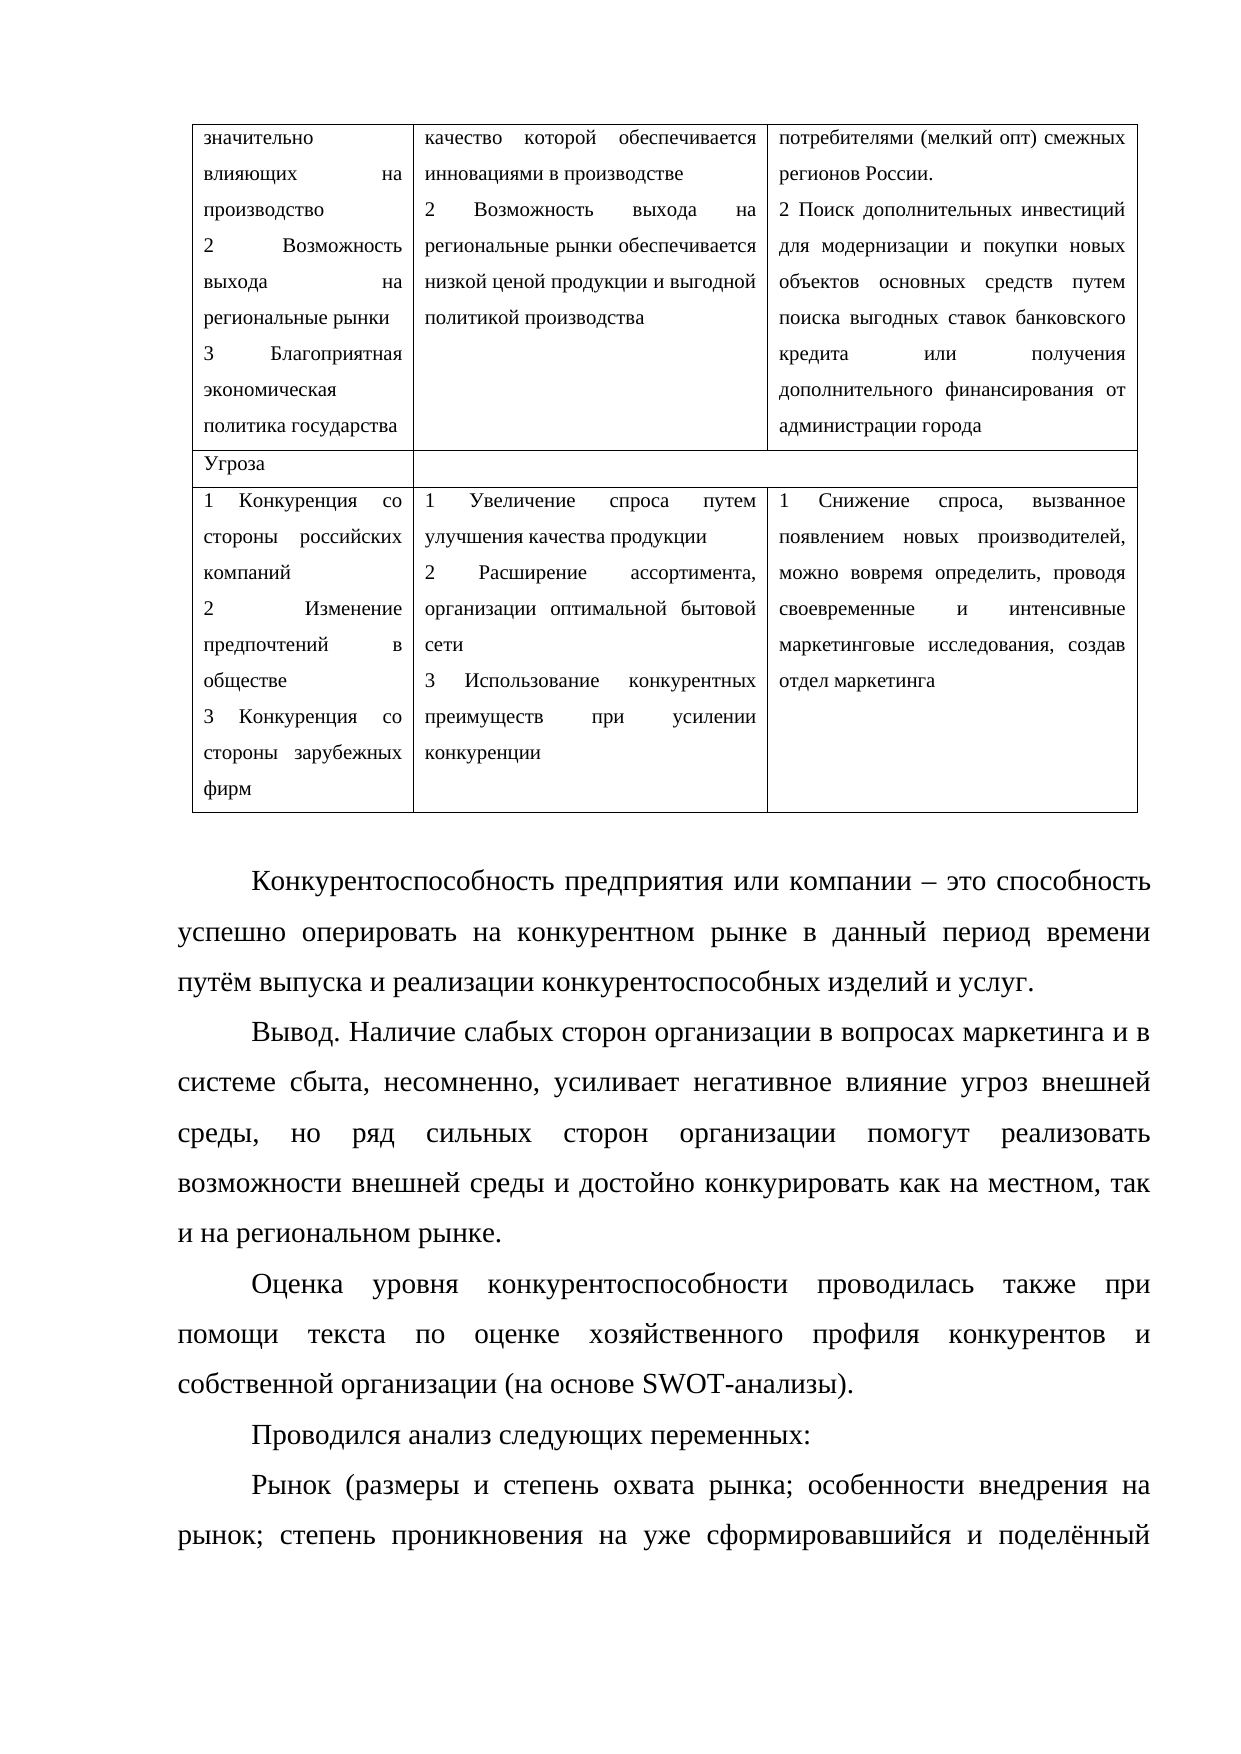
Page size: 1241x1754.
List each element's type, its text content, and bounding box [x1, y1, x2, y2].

text Оценка уровня конкурентоспособности проводилась также при помощи текста по оценке хозяйственного профиля конкурентов и собственной организации (на основе SWOT-анализы). [177, 1266, 1152, 1400]
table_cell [768, 125, 1137, 449]
table_cell [414, 451, 1137, 487]
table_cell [193, 125, 413, 449]
text Проводился анализ следующих переменных: [177, 1417, 1152, 1450]
table_cell 1 Увеличение спроса путем улучшения качества продукции 2 Расширение ассортимента, организации оптимальной бытовой сети 3 Использование конкурентных преимуществ при усилении конкуренции [414, 488, 767, 812]
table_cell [414, 125, 767, 449]
text Вывод. Наличие слабых сторон организации в вопросах маркетинга и в системе сбыта, несомненно, усиливает негативное влияние угроз внешней среды, но ряд сильных сторон организации помогут реализовать возможности внешней среды и достойно конкурировать как на местном, так и на региональном рынке. [177, 1014, 1152, 1249]
text Конкурентоспособность предприятия или компании – это способность успешно оперировать на конкурентном рынке в данный период времени путём выпуска и реализации конкурентоспособных изделий и услуг. [177, 863, 1152, 997]
table_cell 1 Снижение спроса, вызванное появлением новых производителей, можно вовремя определить, проводя своевременные и интенсивные маркетинговые исследования, создав отдел маркетинга [768, 488, 1137, 812]
table_cell Угроза [193, 451, 413, 487]
table_cell 1 Конкуренция со стороны российских компаний 2 Изменение предпочтений в обществе 3 Конкуренция со стороны зарубежных фирм [193, 488, 413, 812]
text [177, 1467, 1152, 1551]
